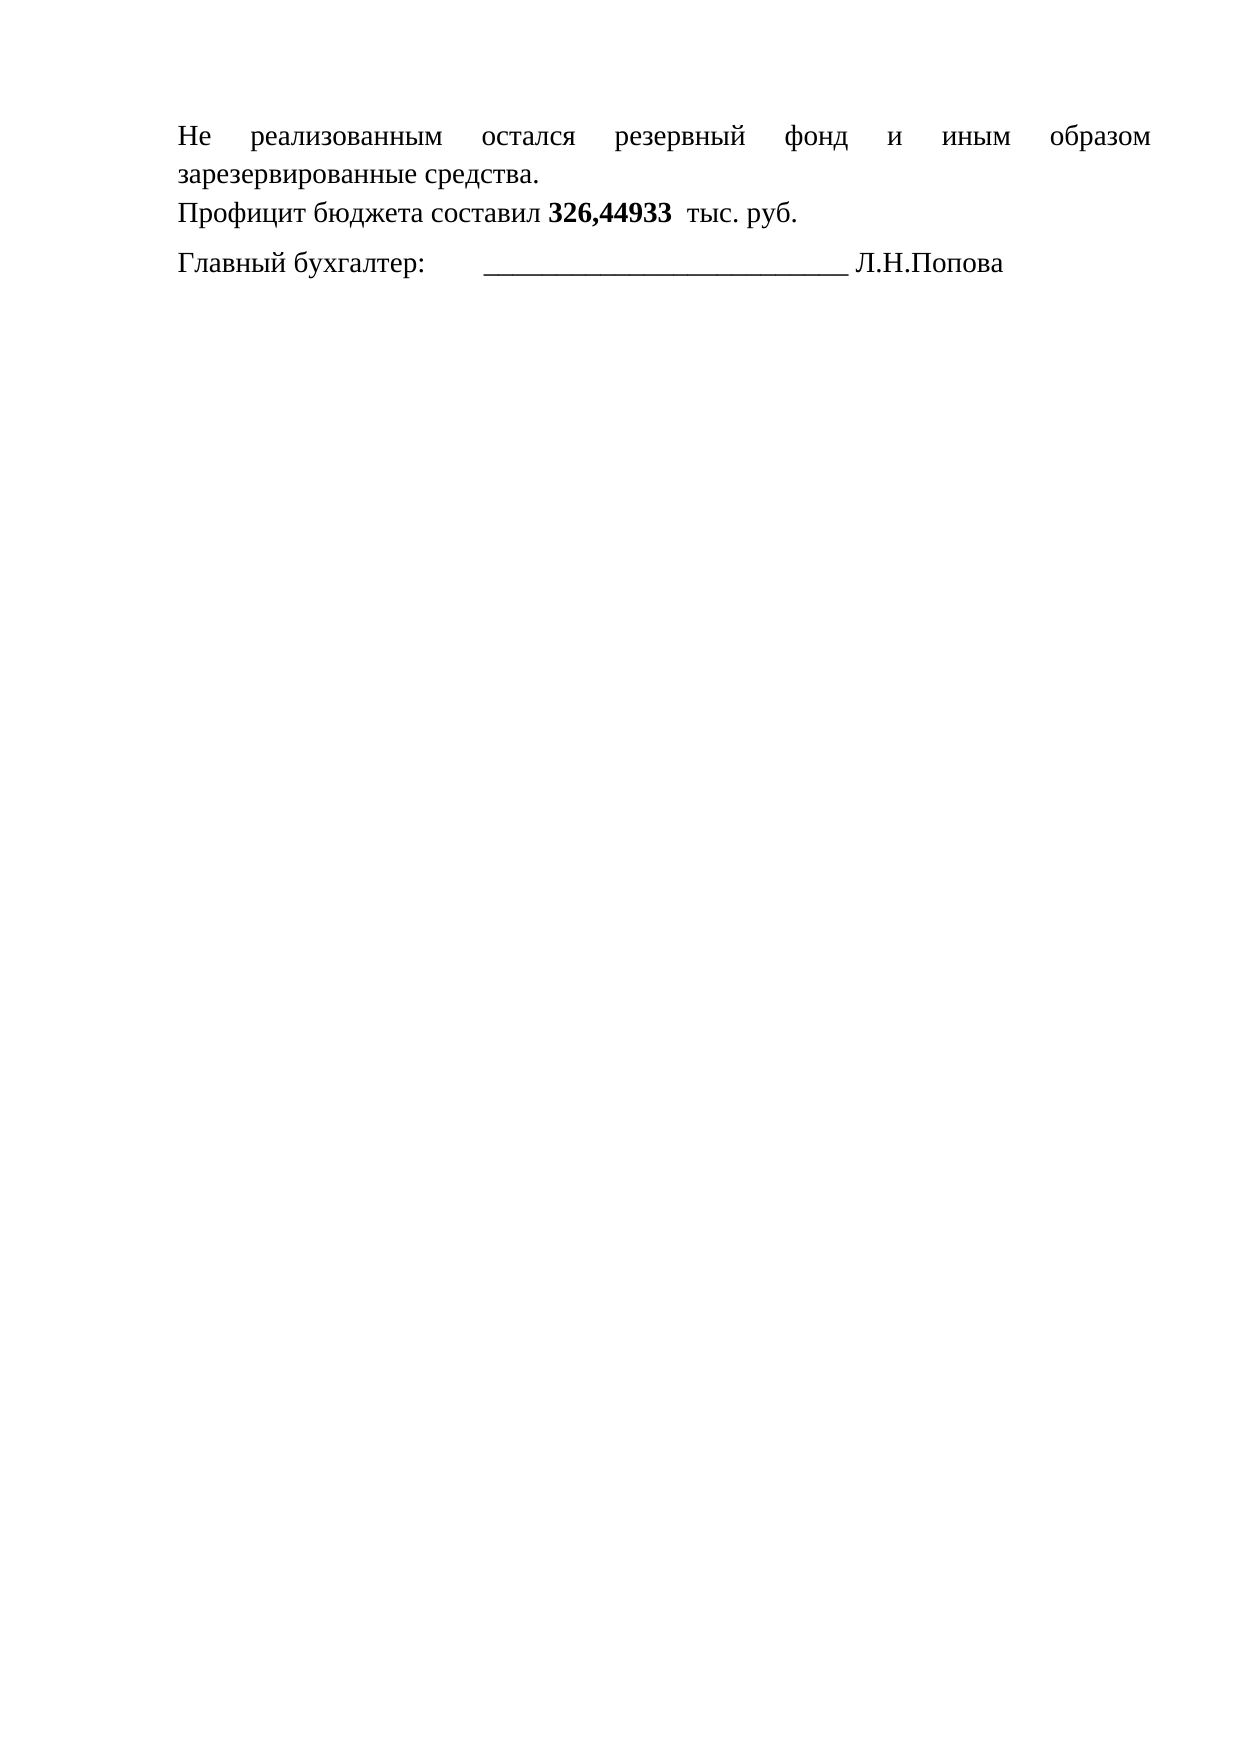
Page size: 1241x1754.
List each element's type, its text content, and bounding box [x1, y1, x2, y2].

text Профицит бюджета составил 326,44933 тыс. руб. [177, 195, 1152, 229]
text Не реализованным остался резервный фонд и иным образом зарезервированные средства. [177, 118, 1152, 190]
text Главный бухгалтер: _________________________ Л.Н.Попова [177, 246, 1152, 279]
